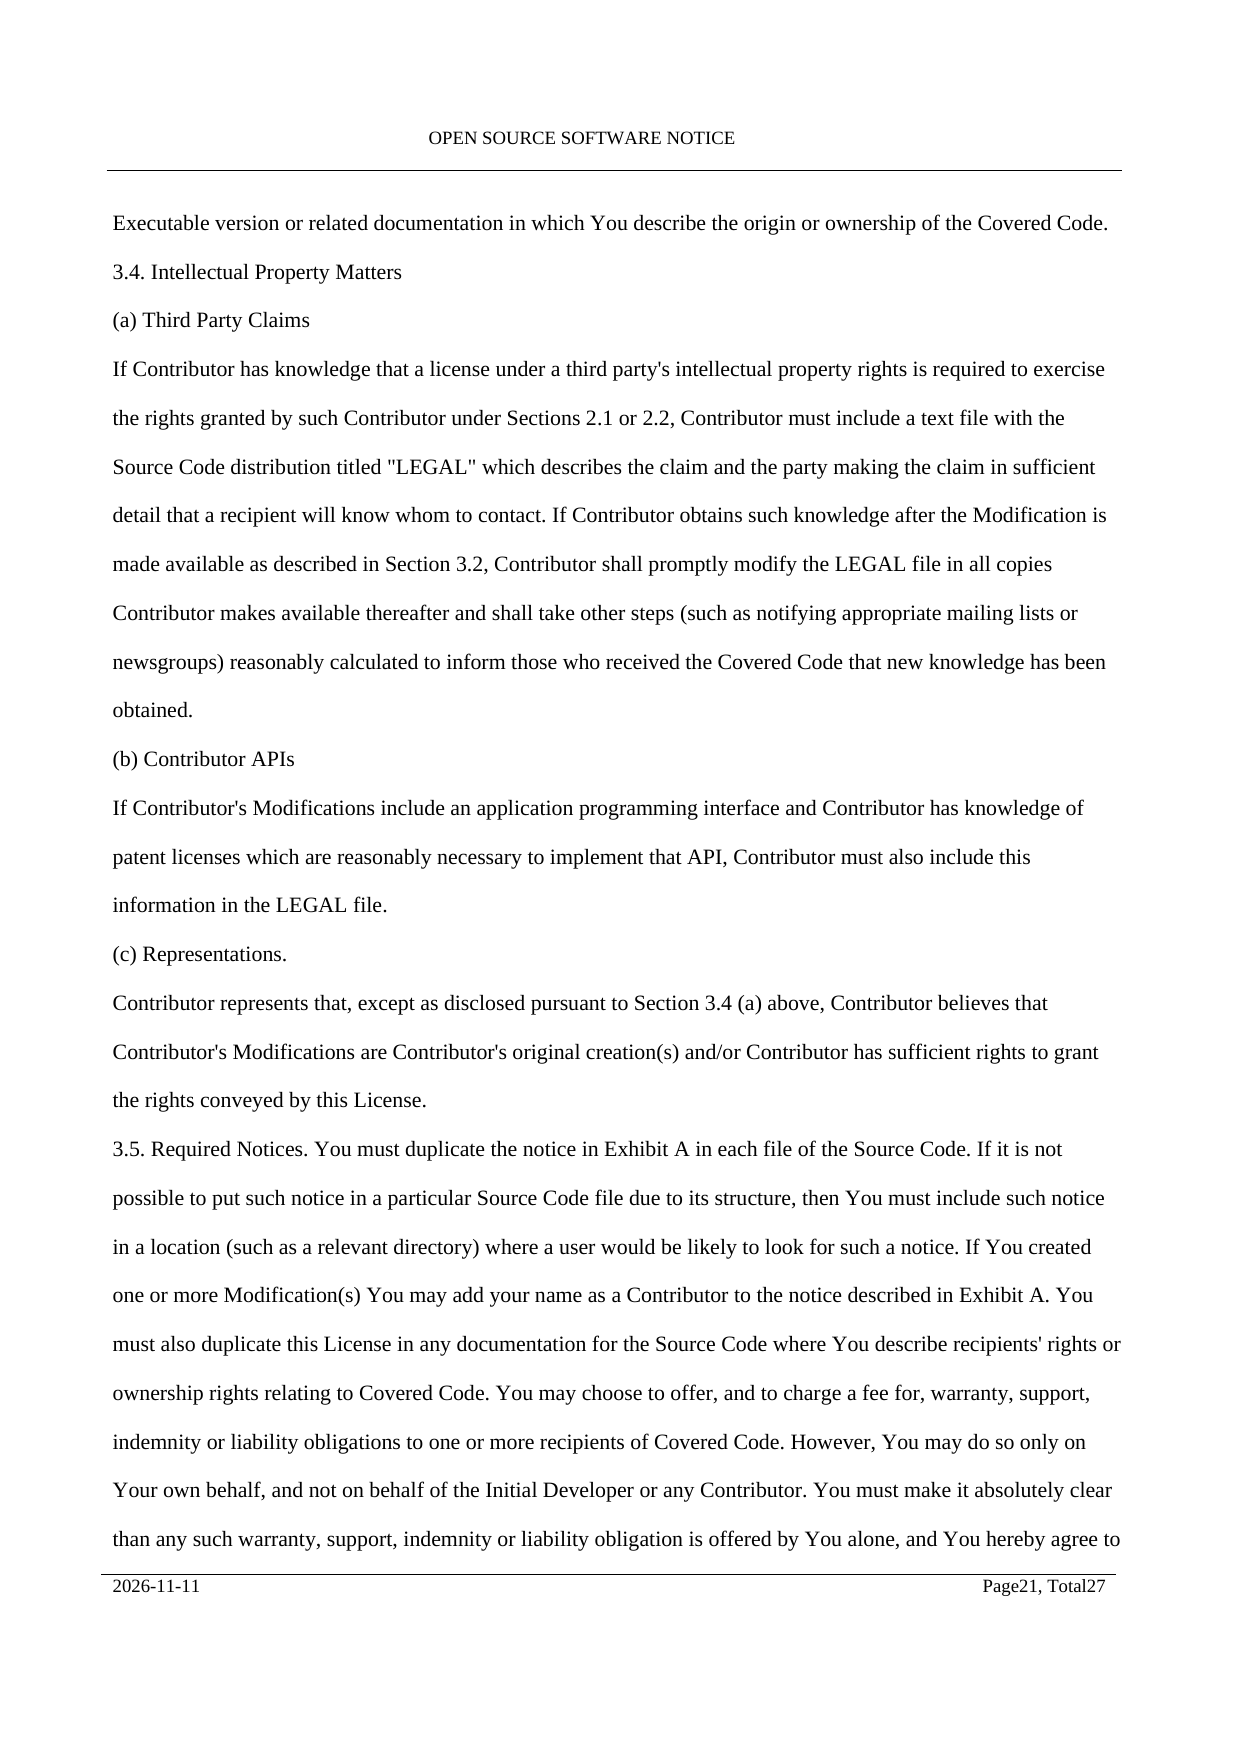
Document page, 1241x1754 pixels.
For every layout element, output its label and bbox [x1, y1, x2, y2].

text [112, 206, 1128, 1555]
